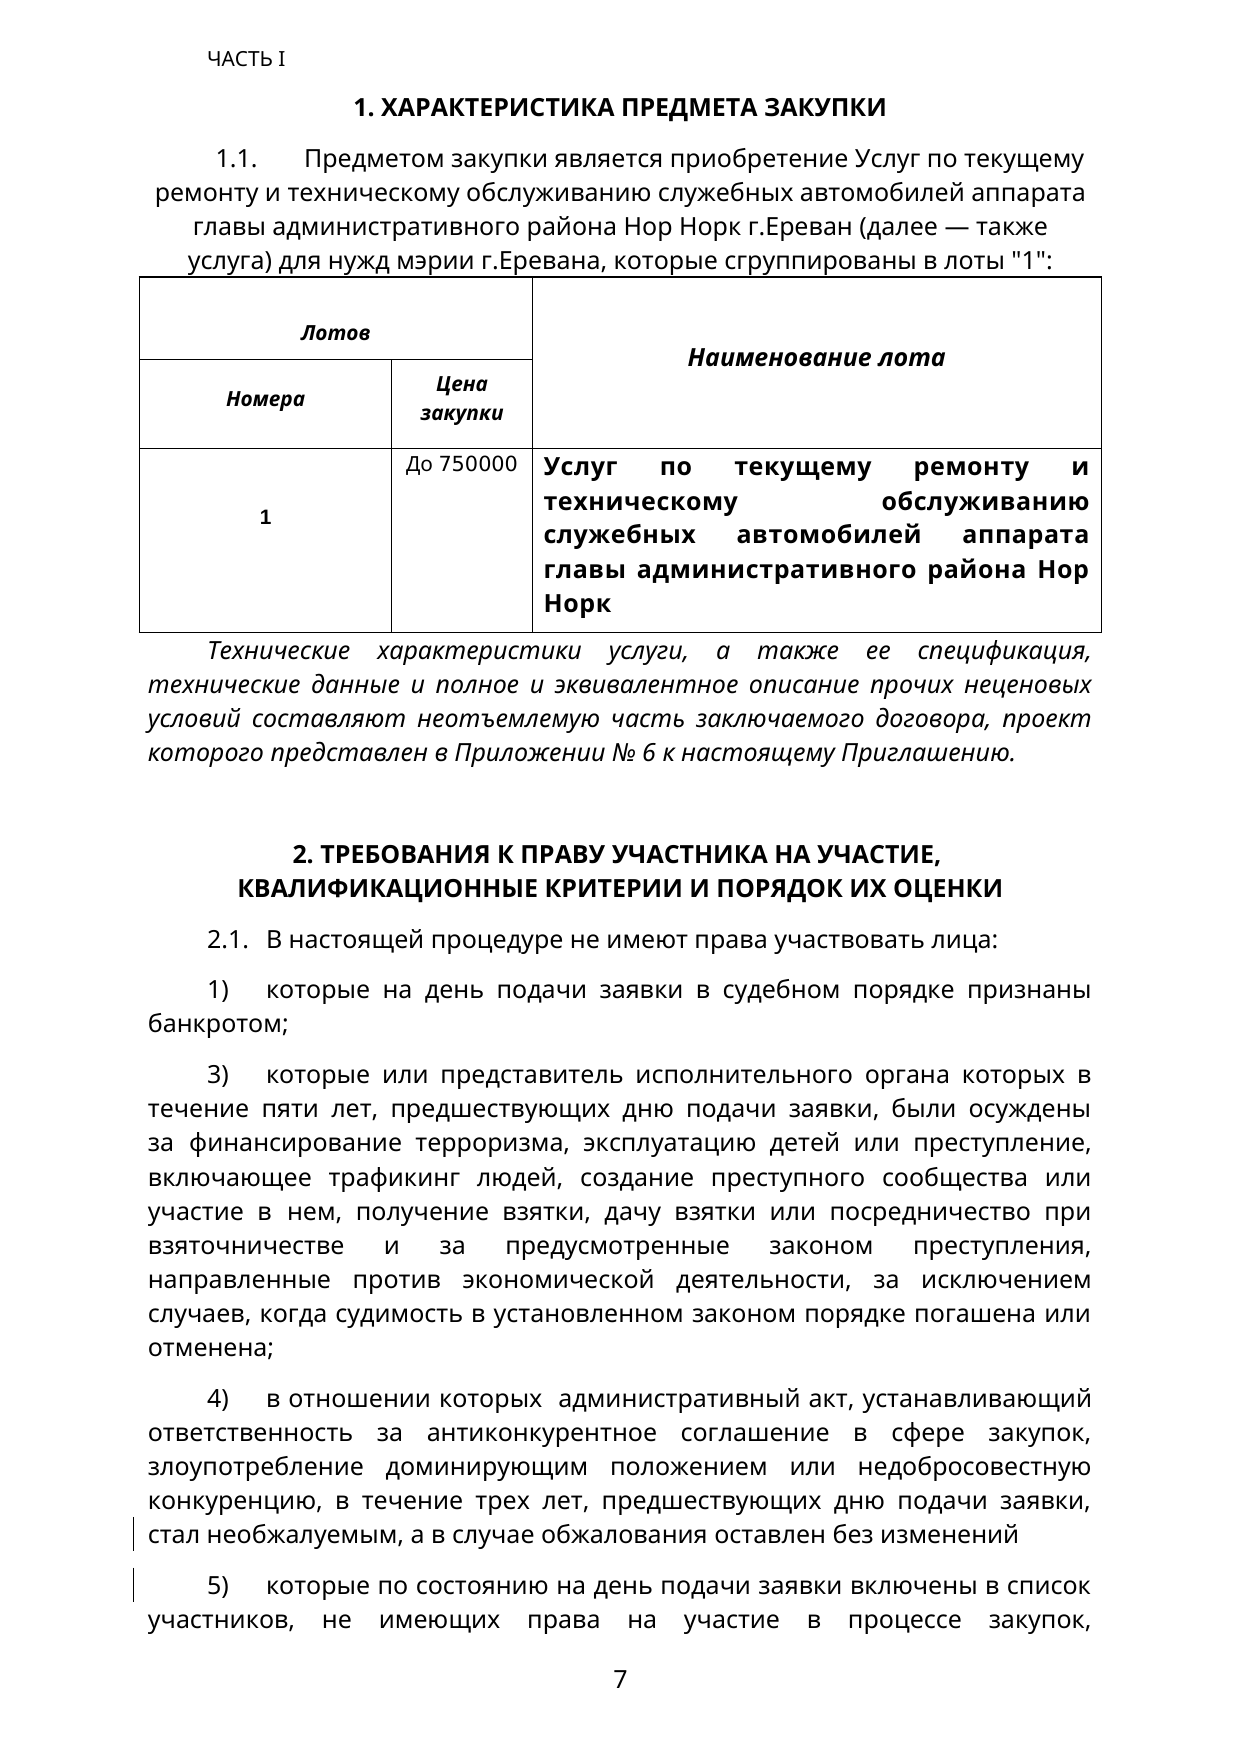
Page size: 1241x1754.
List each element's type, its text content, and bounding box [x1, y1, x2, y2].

table_header Наименование лота [533, 278, 1101, 448]
text 4) в отношении которых административный акт, устанавливающий ответственность за антиконкурентное соглашение в сфере закупок, злоупотребление доминирующим положением или недобросовестную конкуренцию, в течение трех лет, предшествующих дню подачи заявки, стал необжалуемым, а в случае обжалования оставлен без изменений [148, 1381, 1092, 1551]
table_cell 1 [140, 449, 391, 632]
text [148, 1567, 1092, 1636]
text ЧАСТЬ I [148, 44, 1092, 73]
text 1.1. Предметом закупки является приобретение Услуг по текущему ремонту и техническому обслуживанию служебных автомобилей аппарата главы административного района Нор Норк г.Ереван (далее — также услуга) для нужд мэрии г.Еревана, которые сгруппированы в лоты "1": [148, 140, 1093, 276]
text 2. ТРЕБОВАНИЯ К ПРАВУ УЧАСТНИКА НА УЧАСТИЕ, КВАЛИФИКАЦИОННЫЕ КРИТЕРИИ И ПОРЯДОК ИХ ОЦЕНКИ [148, 837, 1092, 905]
table_cell Номера [140, 360, 391, 448]
text 3) которые или представитель исполнительного органа которых в течение пяти лет, предшествующих дню подачи заявки, были осуждены за финансирование терроризма, эксплуатацию детей или преступление, включающее трафикинг людей, создание преступного сообщества или участие в нем, получение взятки, дачу взятки или посредничество при взяточничестве и за предусмотренные законом преступления, направленные против экономической деятельности, за исключением случаев, когда судимость в установленном законом порядке погашена или отменена; [148, 1057, 1092, 1364]
table_header Лотов [140, 278, 532, 359]
text 1. ХАРАКТЕРИСТИКА ПРЕДМЕТА ЗАКУПКИ [148, 89, 1092, 123]
table_cell Услуг по текущему ремонту и техническому обслуживанию служебных автомобилей аппарата главы административного района Нор Норк [533, 449, 1101, 632]
text 1) которые на день подачи заявки в судебном порядке признаны банкротом; [148, 972, 1092, 1040]
table_cell До 750000 [392, 449, 532, 632]
table_cell Цена закупки [392, 360, 532, 448]
text 2.1. В настоящей процедуре не имеют права участвовать лица: [148, 921, 1092, 955]
subtitle Технические характеристики услуги, а также ее спецификация, технические данные и полное и эквивалентное описание прочих неценовых условий составляют неотъемлемую часть заключаемого договора, проект которого представлен в Приложении № 6 к настоящему Приглашению. [148, 633, 1092, 769]
